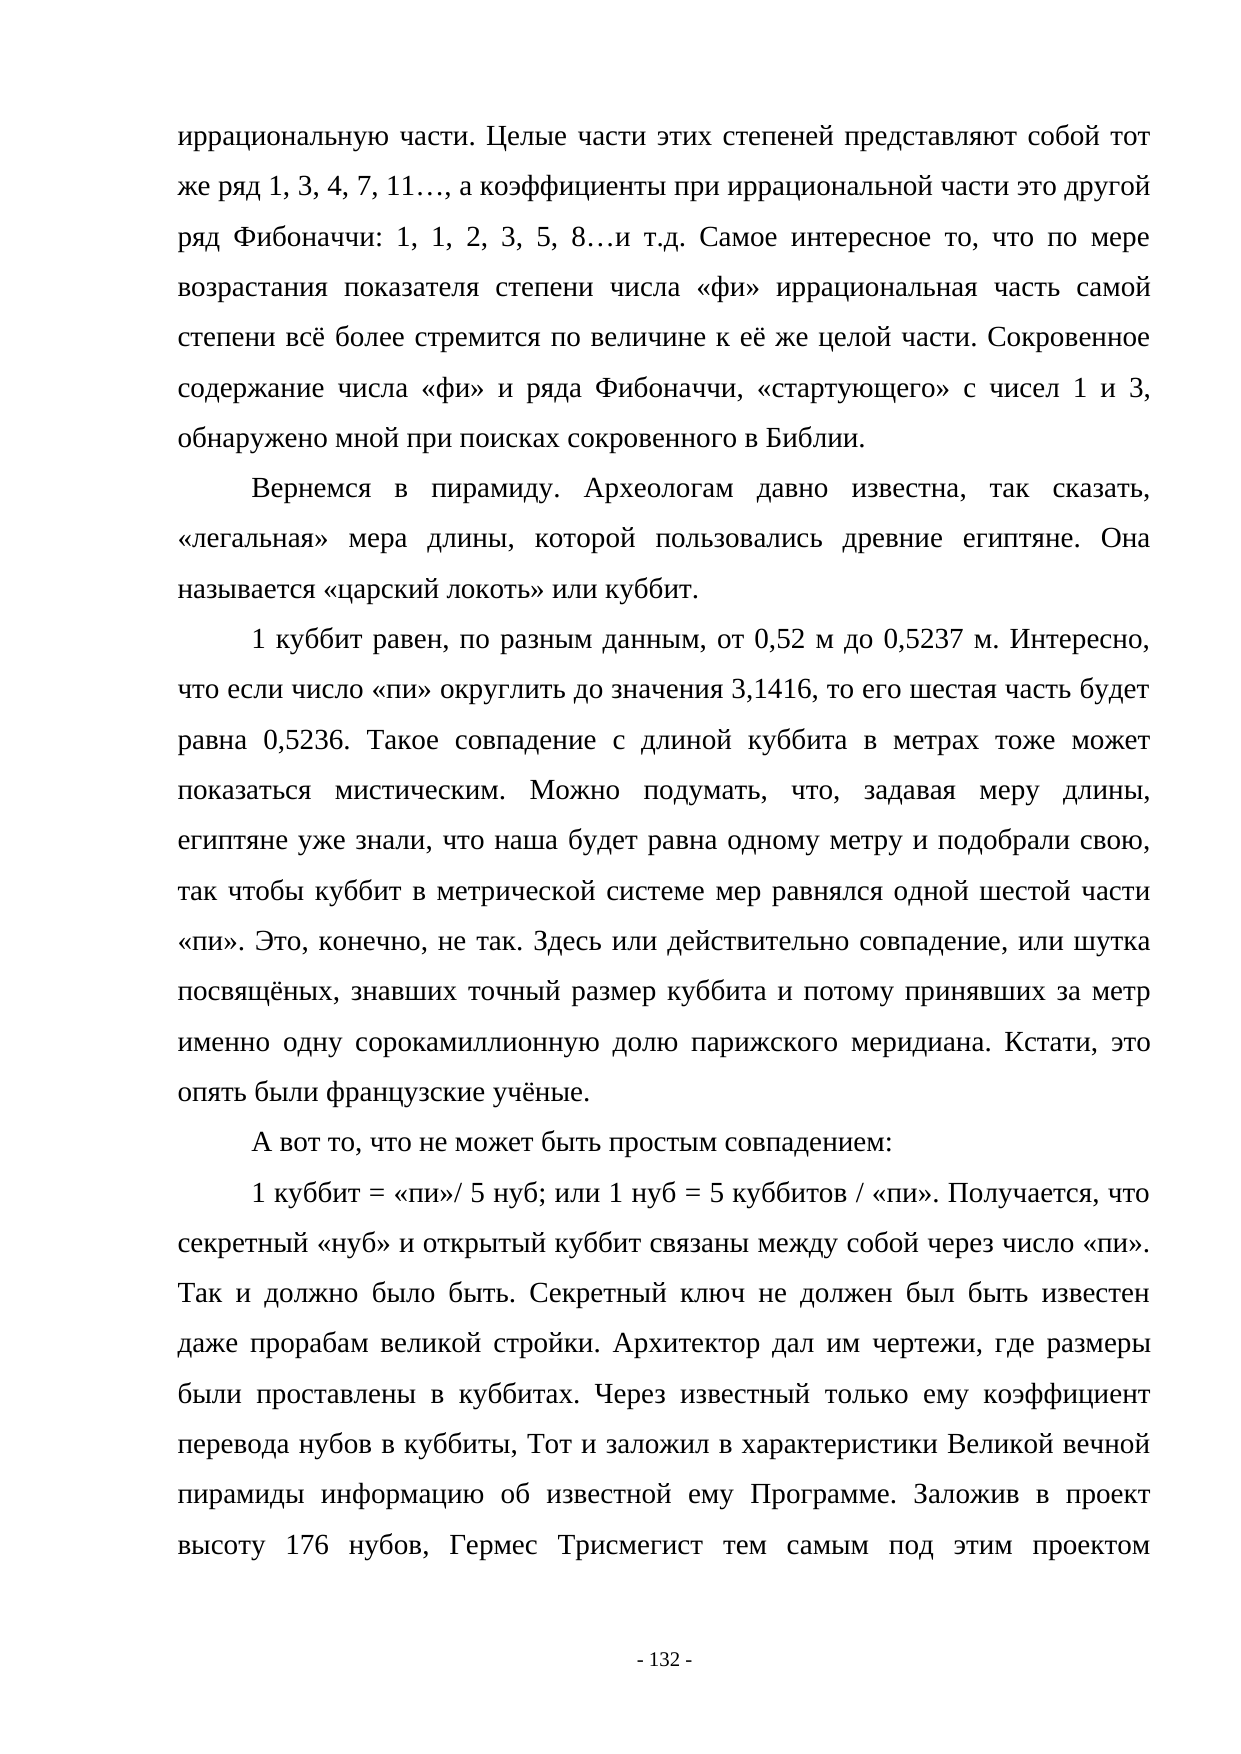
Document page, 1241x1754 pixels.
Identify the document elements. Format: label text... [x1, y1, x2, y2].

text Вернемся в пирамиду. Археологам давно известна, так сказать, «легальная» мера длины, которой пользовались древние египтяне. Она называется «царский локоть» или куббит. [177, 470, 1152, 604]
text 1 куббит равен, по разным данным, от 0,52 м до 0,5237 м. Интересно, что если число «пи» округлить до значения 3,1416, то его шестая часть будет равна 0,5236. Такое совпадение с длиной куббита в метрах тоже может показаться мистическим. Можно подумать, что, задавая меру длины, египтяне уже знали, что наша будет равна одному метру и подобрали свою, так чтобы куббит в метрической системе мер равнялся одной шестой части «пи». Это, конечно, не так. Здесь или действительно совпадение, или шутка посвящёных, знавших точный размер куббита и потому принявших за метр именно одну сорокамиллионную долю парижского меридиана. Кстати, это опять были французские учёные. [177, 621, 1152, 1108]
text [177, 1175, 1152, 1560]
text А вот то, что не может быть простым совпадением: [177, 1124, 1152, 1158]
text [177, 118, 1152, 453]
